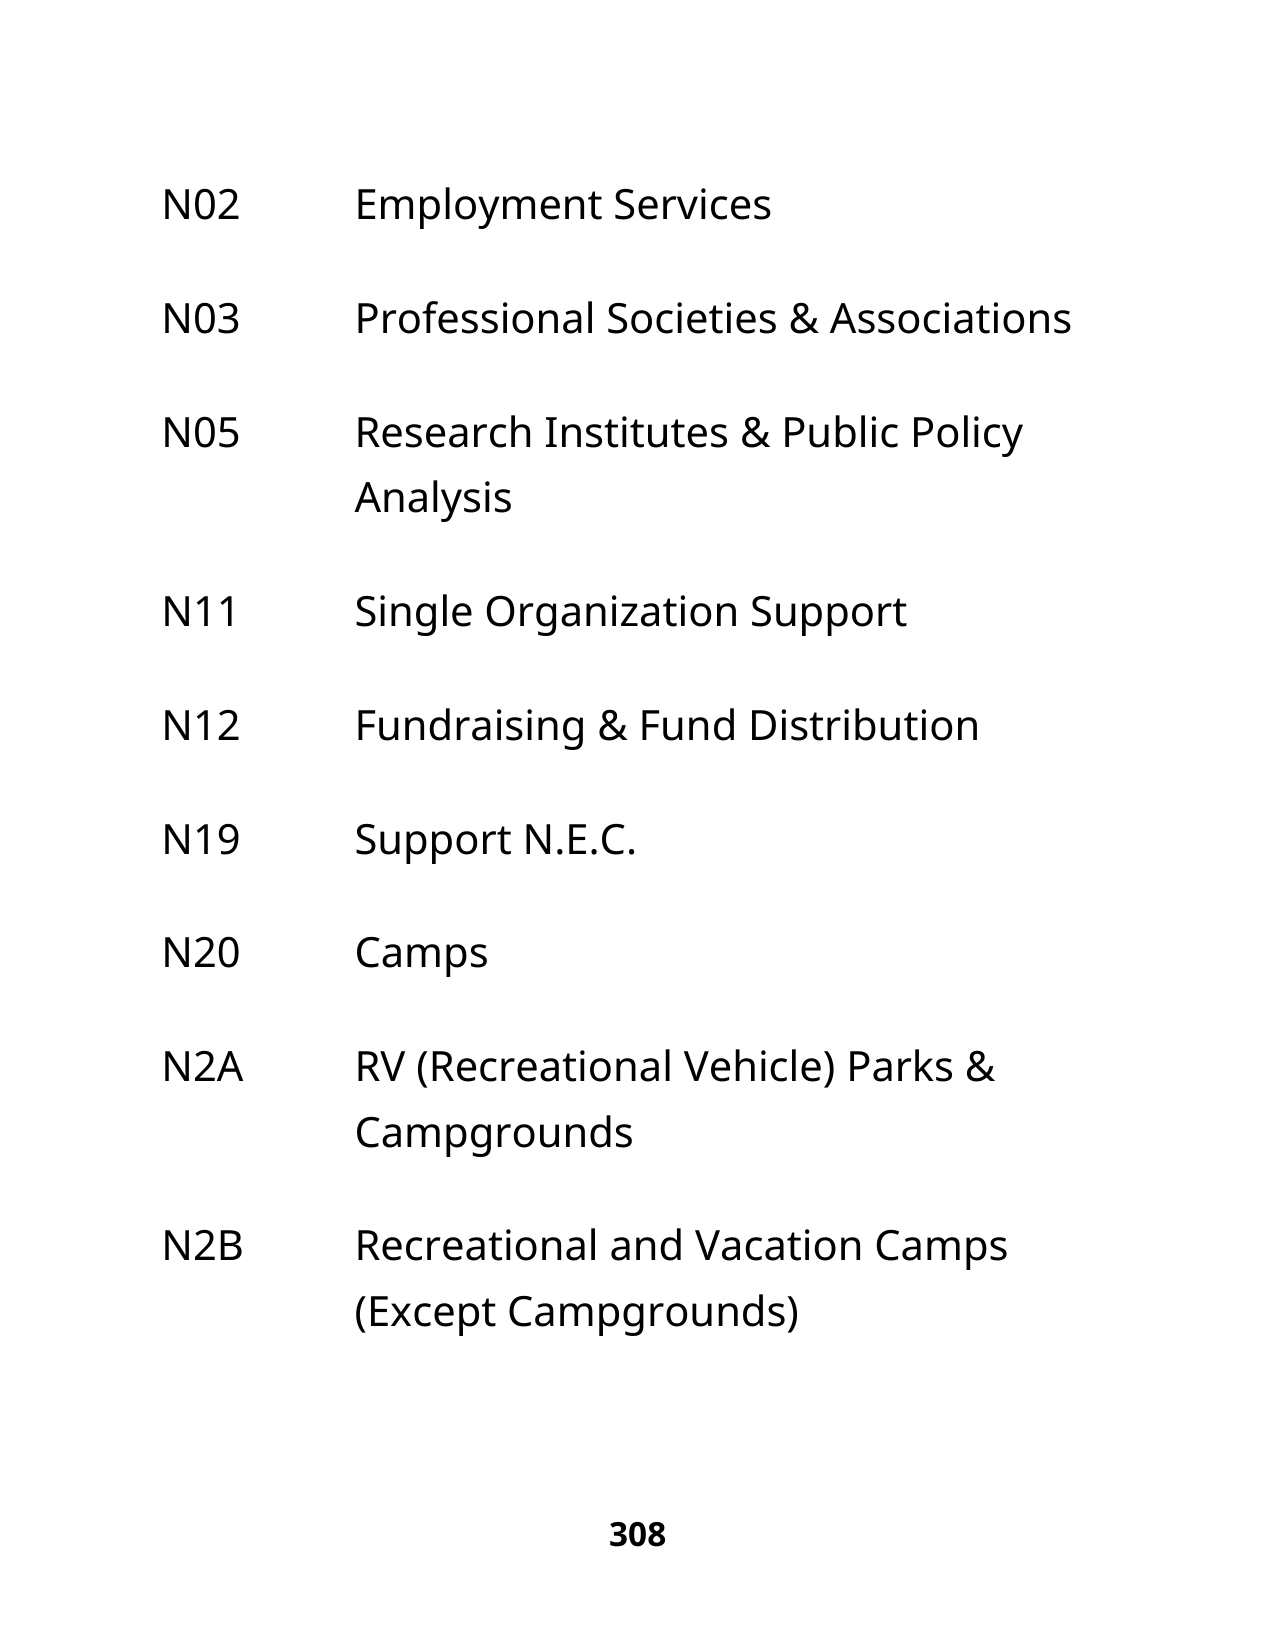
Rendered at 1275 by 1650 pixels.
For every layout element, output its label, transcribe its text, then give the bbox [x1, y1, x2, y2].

table_cell N20 [150, 898, 343, 1012]
table_cell N12 [150, 671, 343, 784]
table_cell RV (Recreational Vehicle) Parks & Campgrounds [343, 1012, 1125, 1191]
table_cell N05 [150, 378, 343, 557]
table_cell N2B [150, 1191, 343, 1370]
table_cell N02 [150, 150, 343, 264]
table_cell N03 [150, 264, 343, 378]
table_cell Recreational and Vacation Camps (Except Campgrounds) [343, 1191, 1125, 1370]
table_cell Fundraising & Fund Distribution [343, 671, 1125, 784]
table_cell Research Institutes & Public Policy Analysis [343, 378, 1125, 557]
table_cell Employment Services [343, 150, 1125, 264]
table_cell N11 [150, 557, 343, 671]
table_cell Support N.E.C. [343, 785, 1125, 898]
table_cell N2A [150, 1012, 343, 1191]
table_cell Single Organization Support [343, 557, 1125, 671]
table_cell N19 [150, 785, 343, 898]
table_cell Camps [343, 898, 1125, 1012]
table_cell Professional Societies & Associations [343, 264, 1125, 378]
